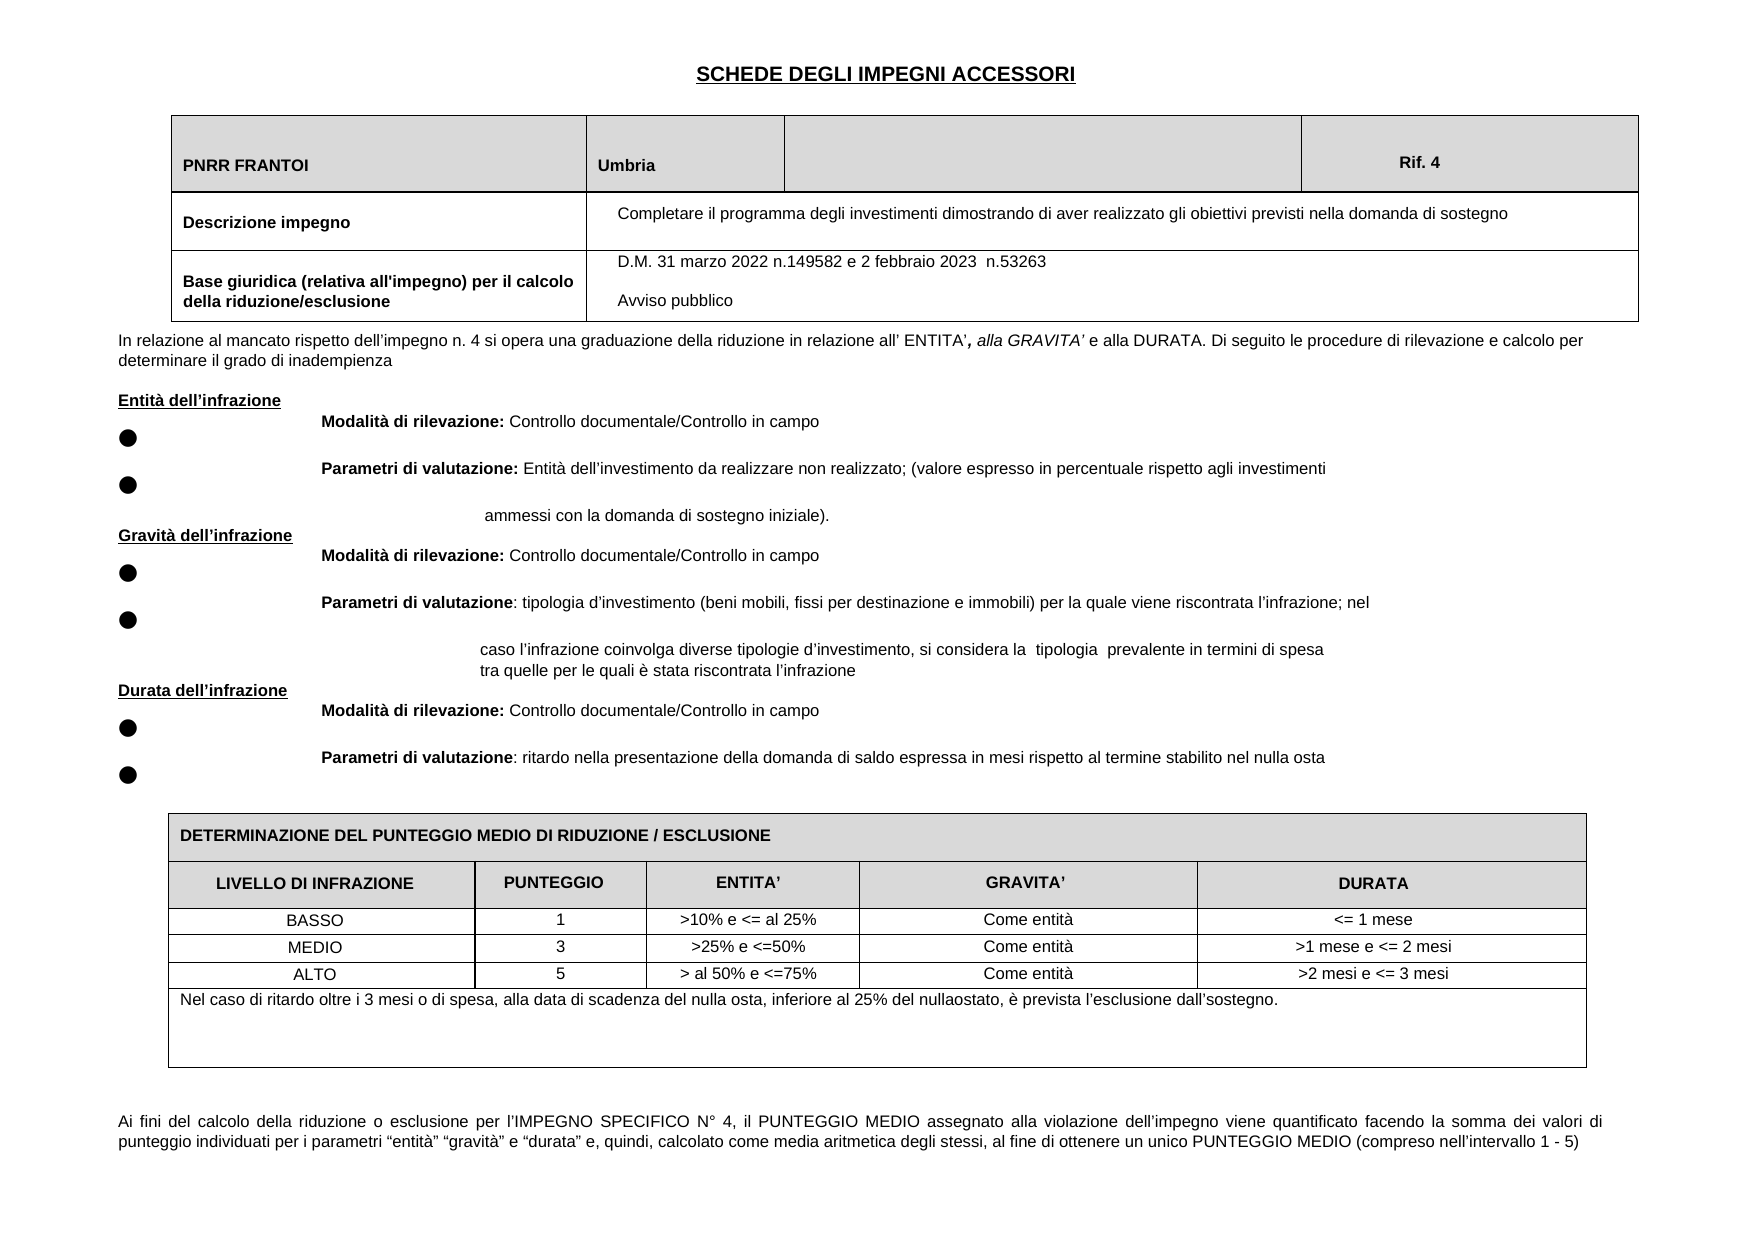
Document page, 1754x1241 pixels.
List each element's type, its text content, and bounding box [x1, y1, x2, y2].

table_cell Completare il programma degli investimenti dimostrando di aver realizzato gli obiettivi previsti nella domanda di sostegno [587, 193, 1638, 250]
table_cell Come entità [860, 935, 1197, 962]
table_cell >1 mese e <= 2 mesi [1198, 935, 1586, 962]
table_cell D.M. 31 marzo 2022 n.149582 e 2 febbraio 2023 n.53263 Avviso pubblico [587, 251, 1638, 321]
table_cell Come entità [860, 909, 1197, 934]
text ammessi con la domanda di sostegno iniziale). [118, 504, 1653, 525]
text Durata dell’infrazione [118, 680, 1653, 700]
text Ai fini del calcolo della riduzione o esclusione per l’IMPEGNO SPECIFICO N° 4, il PUNTEGGIO MEDIO assegnato alla violazione dell’impegno viene quantificato facendo la somma dei valori di punteggio individuati per i parametri “entità” “gravità” e “durata” e, quindi, calcolato come media aritmetica degli stessi, al fine di ottenere un unico PUNTEGGIO MEDIO (compreso nell’intervallo 1 - 5) [118, 1111, 1605, 1152]
table_cell > al 50% e <=75% [647, 963, 859, 988]
list Parametri di valutazione: Entità dell’investimento da realizzare non realizzato; (valore espresso in percentuale rispetto agli investimenti [118, 457, 1653, 504]
table_header Rif. 4 [1302, 116, 1638, 191]
table_header Umbria [587, 116, 784, 191]
table_cell LIVELLO DI INFRAZIONE [169, 862, 474, 908]
table_header PNRR FRANTOI [172, 116, 586, 191]
text Gravità dell’infrazione [118, 525, 1653, 545]
text caso l’infrazione coinvolga diverse tipologie d’investimento, si considera la tipologia prevalente in termini di spesa [118, 639, 1653, 659]
list Modalità di rilevazione: Controllo documentale/Controllo in campo [118, 545, 1653, 592]
table_cell DURATA [1198, 862, 1586, 908]
table_cell 3 [476, 935, 646, 962]
table_cell GRAVITA’ [860, 862, 1197, 908]
table_header [785, 116, 1301, 191]
table_cell ALTO [169, 963, 474, 988]
table_header DETERMINAZIONE DEL PUNTEGGIO MEDIO DI RIDUZIONE / ESCLUSIONE [169, 814, 1586, 861]
table_cell <= 1 mese [1198, 909, 1586, 934]
text Entità dell’infrazione [118, 390, 1653, 411]
list Parametri di valutazione: ritardo nella presentazione della domanda di saldo espressa in mesi rispetto al termine stabilito nel nulla osta [118, 747, 1653, 794]
table_cell ENTITA’ [647, 862, 859, 908]
table_cell Base giuridica (relativa all'impegno) per il calcolo della riduzione/esclusione [172, 251, 586, 321]
list Modalità di rilevazione: Controllo documentale/Controllo in campo [118, 700, 1653, 747]
table_cell 5 [476, 963, 646, 988]
table_cell >25% e <=50% [647, 935, 859, 962]
table_cell Nel caso di ritardo oltre i 3 mesi o di spesa, alla data di scadenza del nulla osta, inferiore al 25% del nullaostato, è prevista l’esclusione dall’sostegno. [169, 989, 1586, 1067]
list Parametri di valutazione: tipologia d’investimento (beni mobili, fissi per destinazione e immobili) per la quale viene riscontrata l’infrazione; nel [118, 592, 1653, 639]
table_cell >2 mesi e <= 3 mesi [1198, 963, 1586, 988]
list Modalità di rilevazione: Controllo documentale/Controllo in campo [118, 411, 1653, 457]
text SCHEDE DEGLI IMPEGNI ACCESSORI [118, 61, 1653, 86]
text In relazione al mancato rispetto dell’impegno n. 4 si opera una graduazione della riduzione in relazione all’ ENTITA’, alla GRAVITA’ e alla DURATA. Di seguito le procedure di rilevazione e calcolo per determinare il grado di inadempienza [118, 329, 1621, 370]
table_cell PUNTEGGIO [476, 862, 646, 908]
table_cell Descrizione impegno [172, 193, 586, 250]
table_cell MEDIO [169, 935, 474, 962]
table_cell Come entità [860, 963, 1197, 988]
table_cell >10% e <= al 25% [647, 909, 859, 934]
text tra quelle per le quali è stata riscontrata l’infrazione [118, 659, 1653, 680]
table_cell BASSO [169, 909, 474, 934]
table_cell 1 [476, 909, 646, 934]
